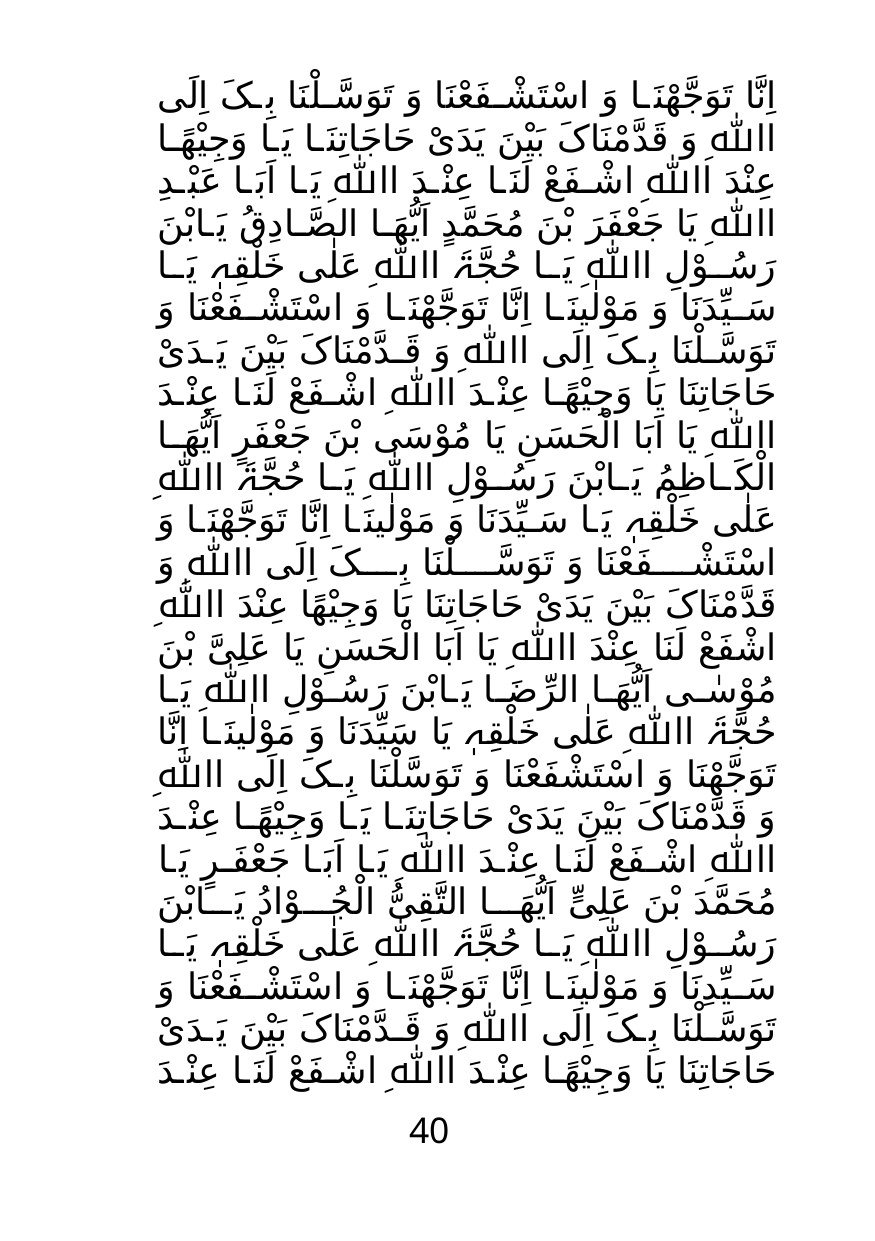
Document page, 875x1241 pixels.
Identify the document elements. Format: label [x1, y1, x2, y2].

text [157, 75, 777, 1092]
